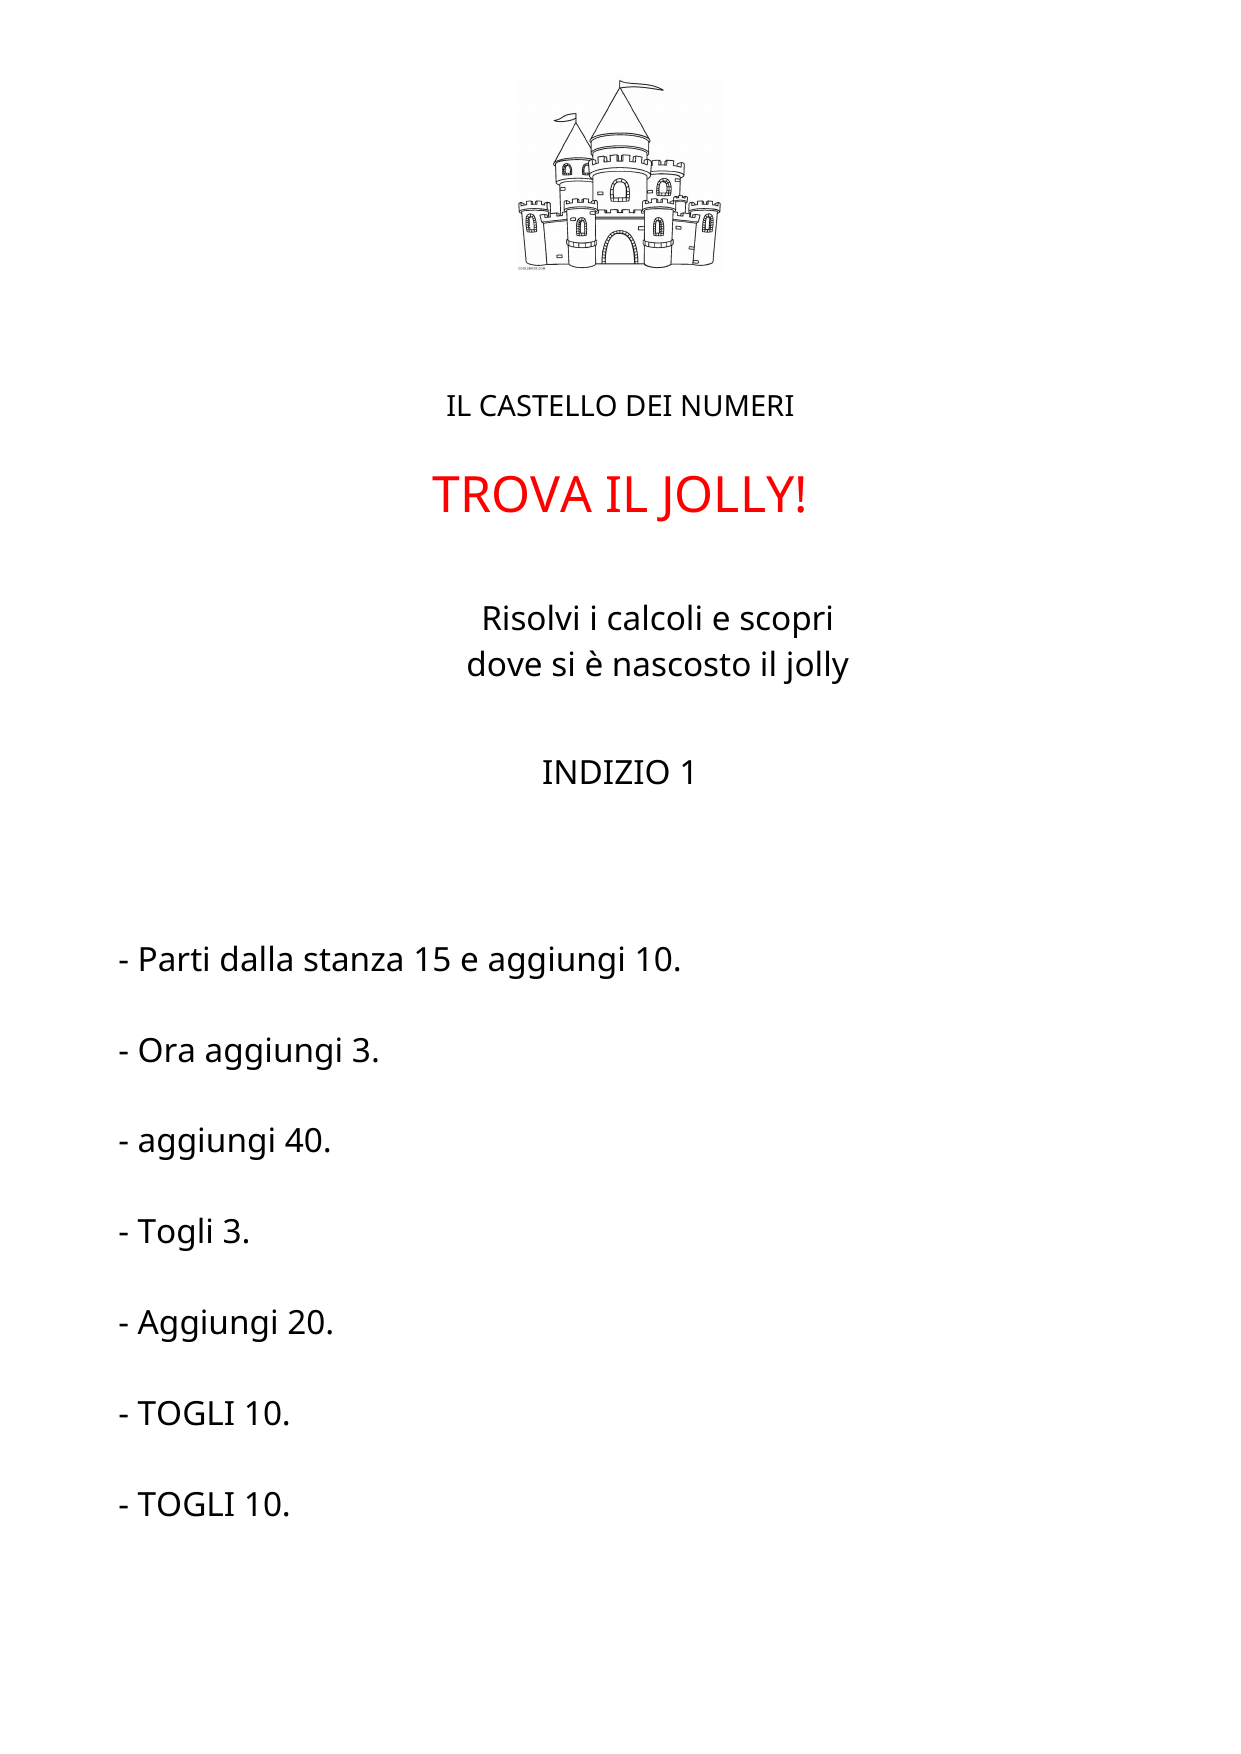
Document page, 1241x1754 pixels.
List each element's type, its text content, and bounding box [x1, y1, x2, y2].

text - Parti dalla stanza 15 e aggiungi 10. [118, 936, 1122, 981]
text INDIZIO 1 [118, 749, 1122, 794]
text - Togli 3. [118, 1208, 1122, 1253]
text Risolvi i calcoli e scopri dove si è nascosto il jolly [193, 595, 1122, 686]
text - Aggiungi 20. [118, 1299, 1122, 1344]
text - aggiungi 40. [118, 1117, 1122, 1163]
picture [516, 73, 724, 271]
text - TOGLI 10. [118, 1390, 1122, 1435]
text - Ora aggiungi 3. [118, 1026, 1122, 1072]
text IL CASTELLO DEI NUMERI [118, 385, 1122, 425]
text TROVA IL JOLLY! [118, 459, 1122, 527]
text - TOGLI 10. [118, 1481, 1122, 1526]
